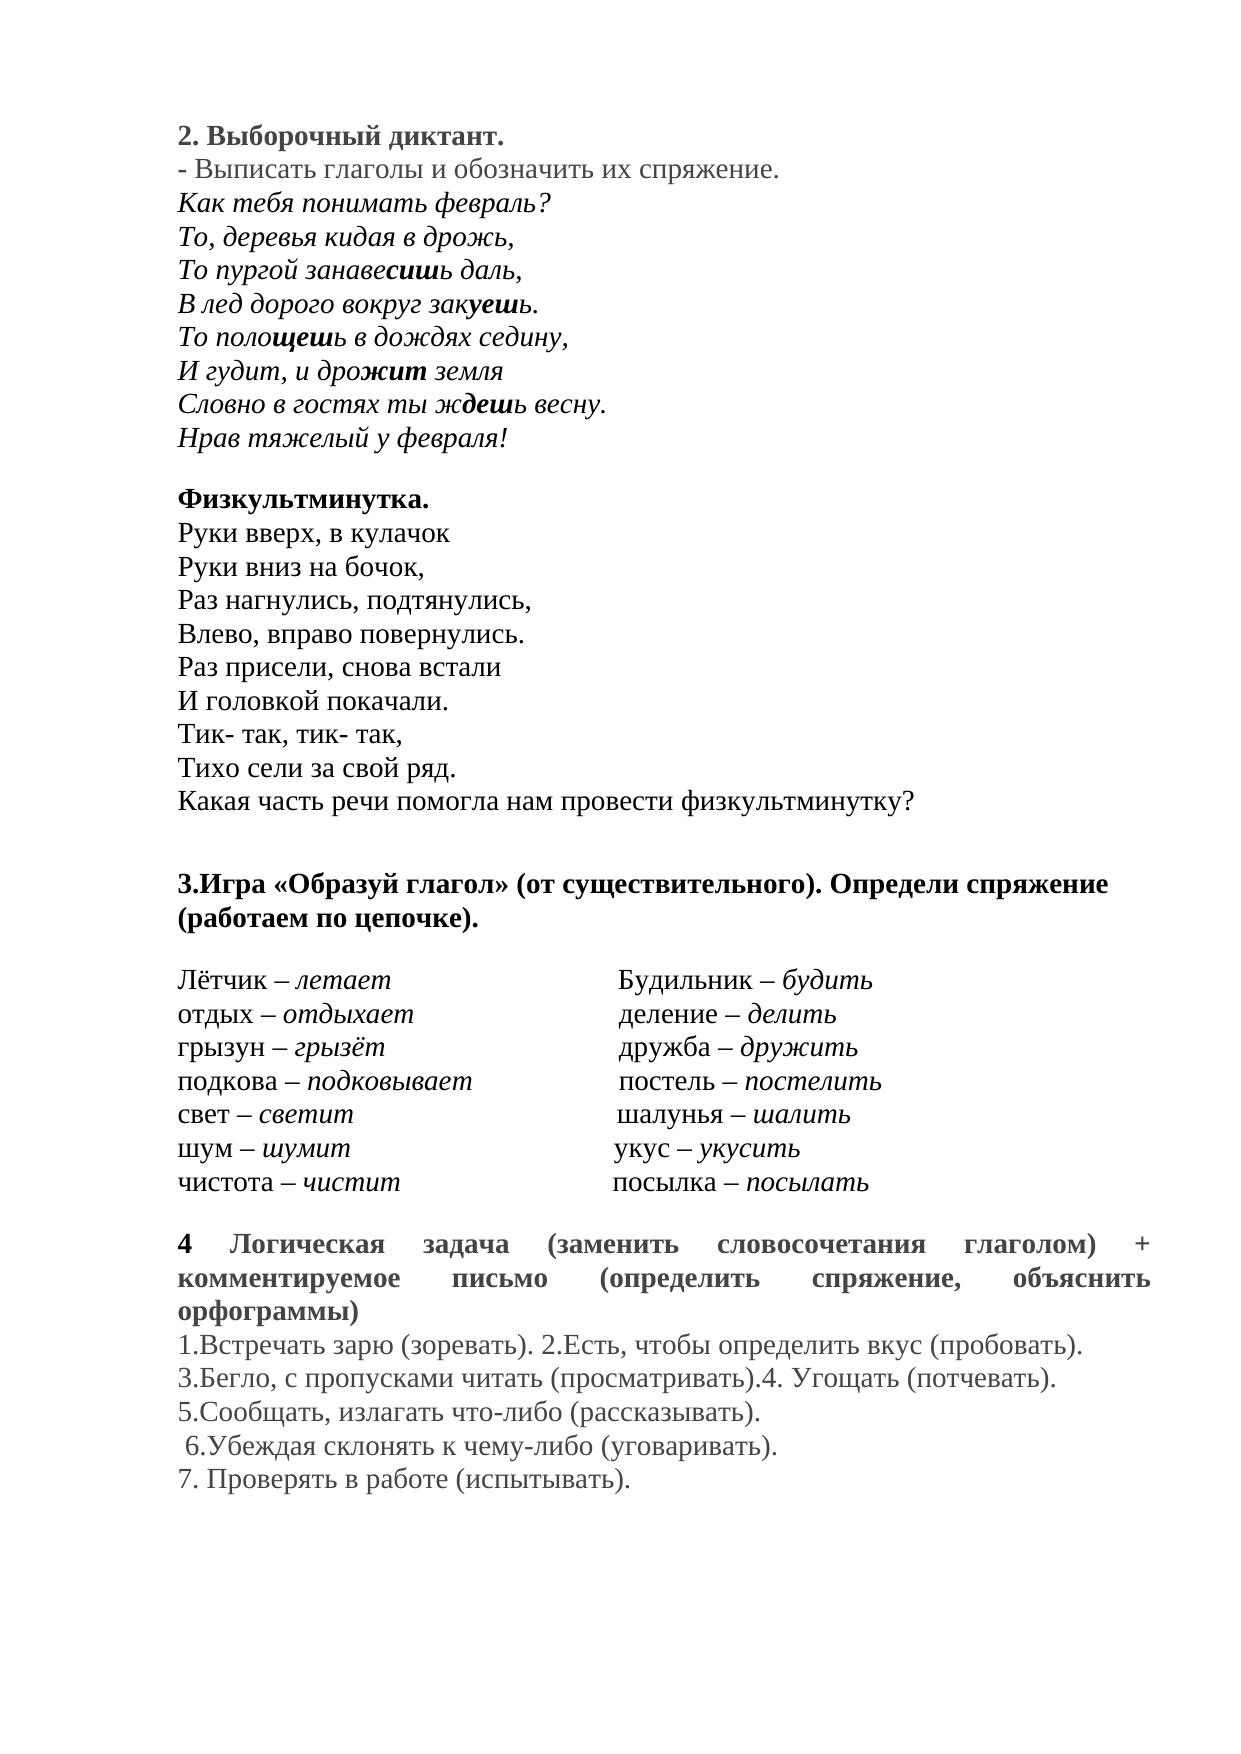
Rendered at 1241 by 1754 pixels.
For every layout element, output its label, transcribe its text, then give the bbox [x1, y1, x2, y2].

text 7. Проверять в работе (испытывать). [177, 1461, 1152, 1495]
text То, деревья кидая в дрожь, [177, 219, 1152, 252]
text То пургой занавесишь даль, [177, 252, 1152, 286]
text 6.Убеждая склонять к чему-либо (уговаривать). [177, 1428, 1152, 1461]
text Тик- так, тик- так, [177, 716, 1152, 750]
text Как тебя понимать февраль? [177, 185, 1152, 219]
text - Выписать глаголы и обозначить их спряжение. [177, 152, 1152, 185]
text И головкой покачали. [177, 683, 1152, 716]
text 4 Логическая задача (заменить словосочетания глаголом) + комментируемое письмо (определить спряжение, объяснить орфограммы) [177, 1226, 1152, 1327]
text В лед дорого вокруг закуешь. [177, 286, 1152, 319]
text И гудит, и дрожит земля [177, 353, 1152, 386]
text Раз нагнулись, подтянулись, [177, 582, 1152, 616]
text Влево, вправо повернулись. [177, 616, 1152, 649]
text Словно в гостях ты ждешь весну. [177, 386, 1152, 420]
text Тихо сели за свой ряд. [177, 750, 1152, 783]
text Нрав тяжелый у февраля! [177, 420, 1152, 453]
text 2. Выборочный диктант. [177, 118, 1152, 152]
text Руки вниз на бочок, [177, 549, 1152, 582]
text Раз присели, снова встали [177, 649, 1152, 683]
text Физкультминутка. [177, 482, 1152, 515]
text Лётчик – летает Будильник – будить отдых – отдыхает деление – делить грызун – грызёт дружба – дружить подкова – подковывает постель – постелить свет – светит шалунья – шалить шум – шумит укус – укусить чистота – чистит посылка – посылать [177, 962, 1152, 1197]
text То полощешь в дождях седину, [177, 319, 1152, 353]
text Руки вверх, в кулачок [177, 515, 1152, 549]
text Какая часть речи помогла нам провести физкультминутку? [177, 783, 1152, 817]
text 3.Игра «Образуй глагол» (от существительного). Определи спряжение (работаем по цепочке). [177, 866, 1136, 933]
text 1.Встречать зарю (зоревать). 2.Есть, чтобы определить вкус (пробовать). 3.Бегло, с пропусками читать (просматривать).4. Угощать (потчевать). 5.Сообщать, излагать что-либо (рассказывать). [177, 1327, 1152, 1428]
